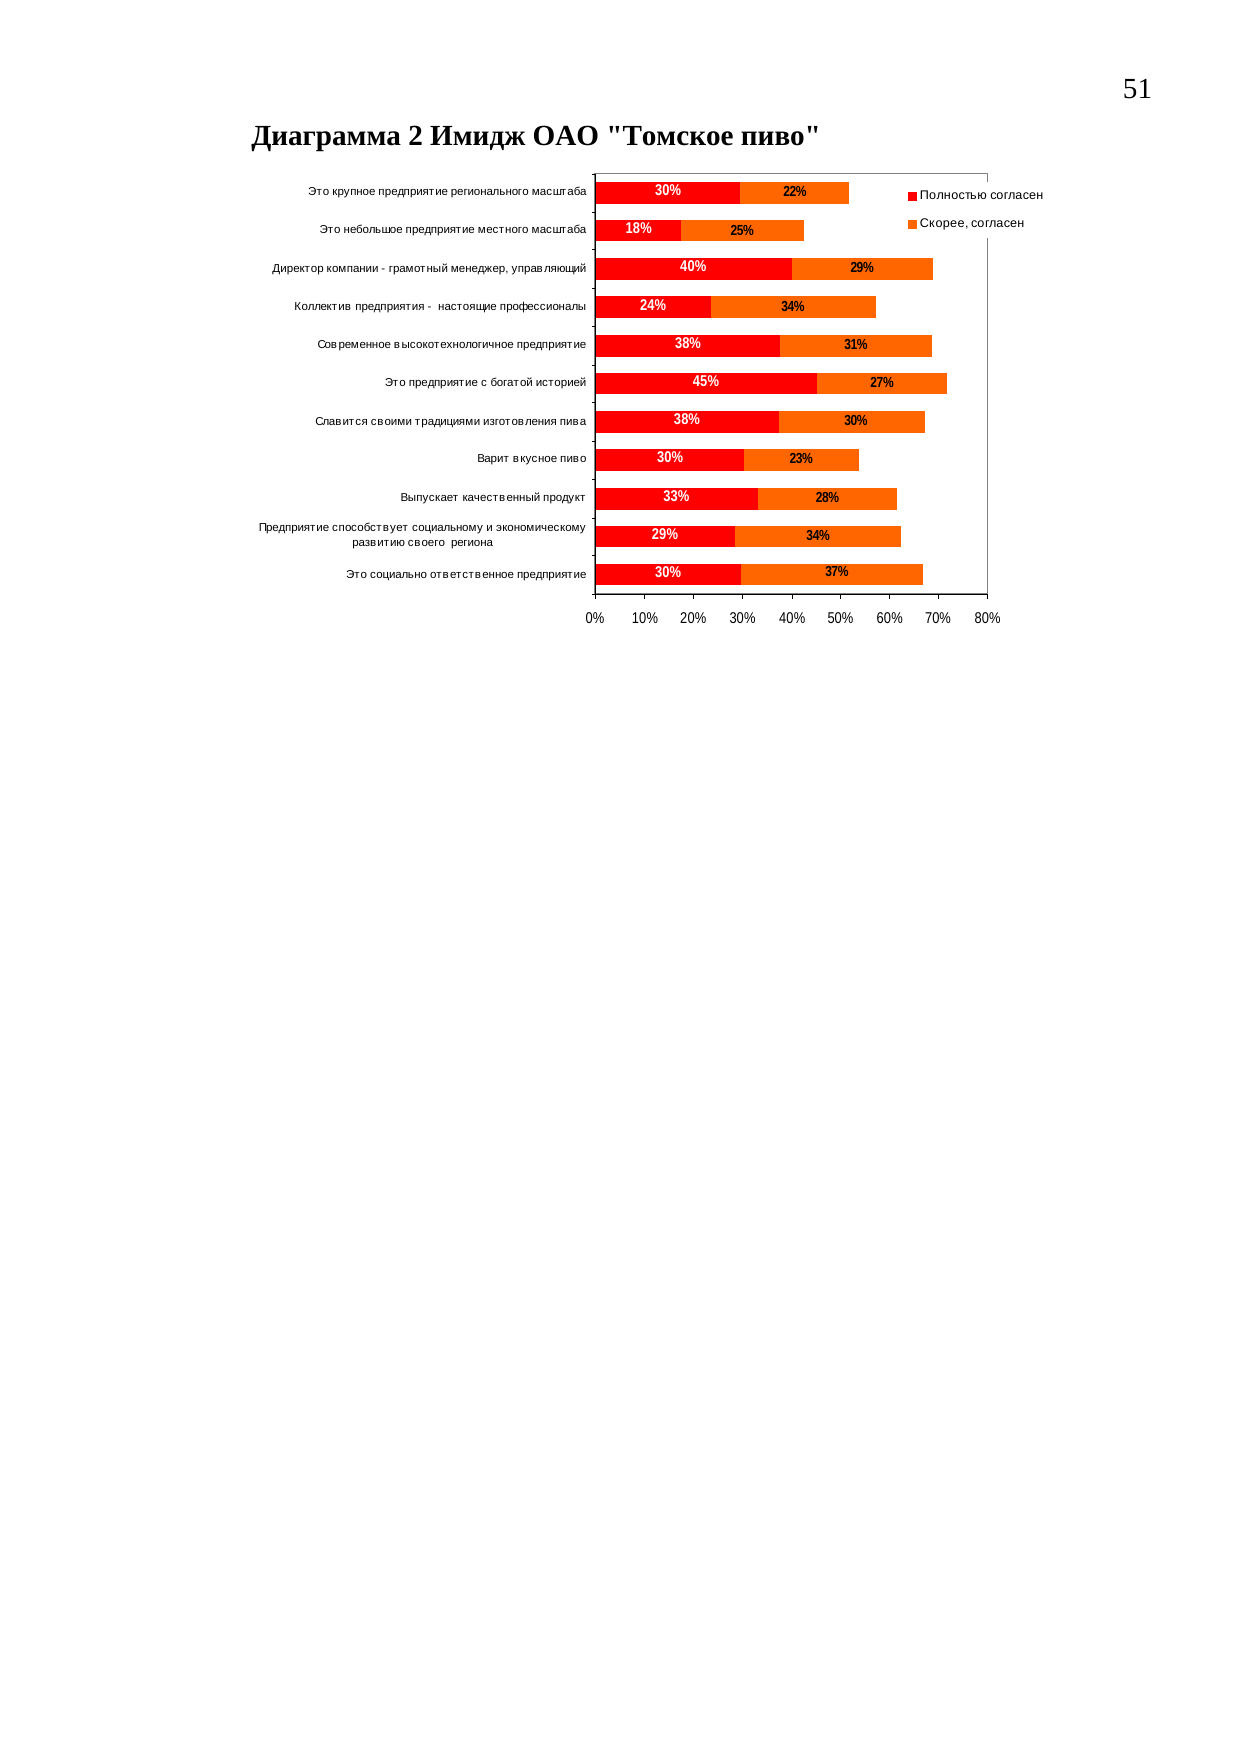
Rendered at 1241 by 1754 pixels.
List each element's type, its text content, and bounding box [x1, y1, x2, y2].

text Диаграмма 2 Имидж ОАО "Томское пиво" [177, 118, 1152, 152]
